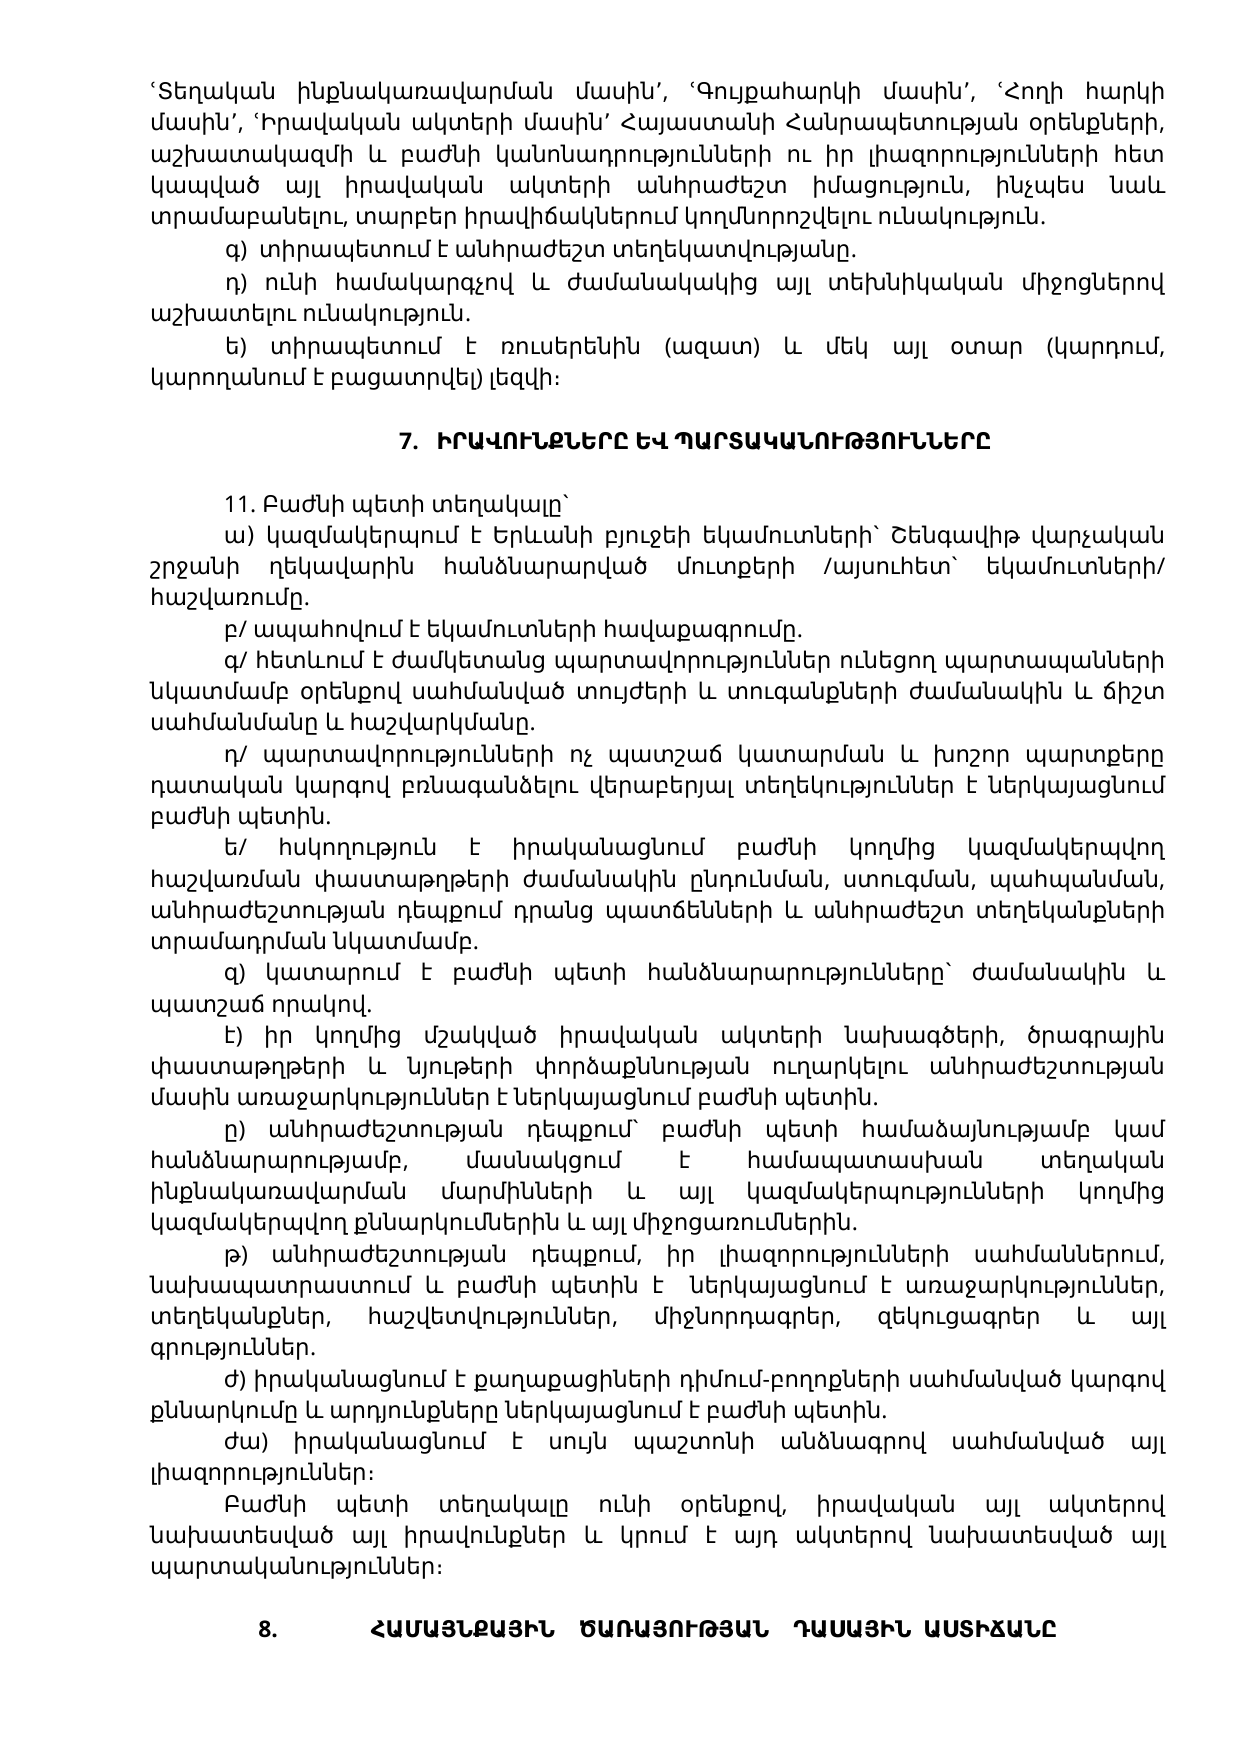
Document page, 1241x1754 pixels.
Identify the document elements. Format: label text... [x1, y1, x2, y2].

text դ) ունի համակարգչով և ժամանակակից այլ տեխնիկական միջոցներով աշխատելու ունակություն. [150, 266, 1165, 328]
text դ/ պարտավորությունների ոչ պատշաճ կատարման և խոշոր պարտքերը դատական կարգով բռնագանձելու վերաբերյալ տեղեկություններ է ներկայացնում բաժնի պետին. [150, 738, 1165, 831]
list ԻՐԱՎՈՒՆՔՆԵՐԸ ԵՎ ՊԱՐՏԱԿԱՆՈՒԹՅՈՒՆՆԵՐԸ [225, 425, 1165, 456]
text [150, 75, 1165, 231]
text ե) տիրապետում է ռուսերենին (ազատ) և մեկ այլ օտար (կարդում, կարողանում է բացատրվել) լեզվի։ [150, 330, 1165, 392]
text գ) տիրապետում է անհրաժեշտ տեղեկատվությանը. [150, 233, 1165, 264]
text ա) կազմակերպում է Երևանի բյուջեի եկամուտների` Շենգավիթ վարչական շրջանի ղեկավարին հանձնարարված մուտքերի /այսուհետ` եկամուտների/ հաշվառումը. [150, 519, 1165, 613]
text ը) անհրաժեշտության դեպքում` բաժնի պետի համաձայնությամբ կամ հանձնարարությամբ, մասնակցում է համապատասխան տեղական ինքնակառավարման մարմինների և այլ կազմակերպությունների կողմից կազմակերպվող քննարկումներին և այլ միջոցառումներին. [150, 1113, 1165, 1238]
text Բաժնի պետի տեղակալը ունի oրենքով, իրավական այլ ակտերով նախատեսված այլ իրավունքներ և կրում է այդ ակտերով նախատեսված այլ պարտականություններ։ [150, 1488, 1165, 1581]
text ե/ հսկողություն է իրականացնում բաժնի կողմից կազմակերպվող հաշվառման փաստաթղթերի ժամանակին ընդունման, ստուգման, պահպանման, անհրաժեշտության դեպքում դրանց պատճենների և անհրաժեշտ տեղեկանքների տրամադրման նկատմամբ. [150, 831, 1165, 956]
text թ) անհրաժեշտության դեպքում, իր լիազորությունների սահմաններում, նախապատրաստում և բաժնի պետին է ներկայացնում է առաջարկություններ, տեղեկանքներ, հաշվետվություններ, միջնորդագրեր, զեկուցագրեր և այլ գրություններ. [150, 1238, 1165, 1363]
text ժ) իրականացնում է քաղաքացիների դիմում-բողոքների սահմանված կարգով քննարկումը և արդյունքները ներկայացնում է բաժնի պետին. [150, 1363, 1165, 1425]
text ժա) իրականացնում է սույն պաշտոնի անձնագրով սահմանված այլ լիազորություններ։ [150, 1425, 1165, 1488]
text 11. Բաժնի պետի տեղակալը` [150, 488, 1165, 519]
text բ/ ապահովում է եկամուտների հավաքագրումը. [150, 613, 1165, 644]
text գ/ հետևում է ժամկետանց պարտավորություններ ունեցող պարտապանների նկատմամբ օրենքով սահմանված տույժերի և տուգանքների ժամանակին և ճիշտ սահմանմանը և հաշվարկմանը. [150, 644, 1165, 738]
text է) իր կողմից մշակված իրավական ակտերի նախագծերի, ծրագրային փաստաթղթերի և նյութերի փորձաքննության ուղարկելու անհրաժեշտության մասին առաջարկություններ է ներկայացնում բաժնի պետին. [150, 1019, 1165, 1113]
text զ) կատարում է բաժնի պետի հանձնարարությունները` ժամանակին և պատշաճ որակով. [150, 956, 1165, 1019]
list ՀԱՄԱՅՆՔԱՅԻՆ ԾԱՌԱՅՈՒԹՅԱՆ ԴԱՍԱՅԻՆ ԱՍՏԻՃԱՆԸ [150, 1613, 1165, 1644]
